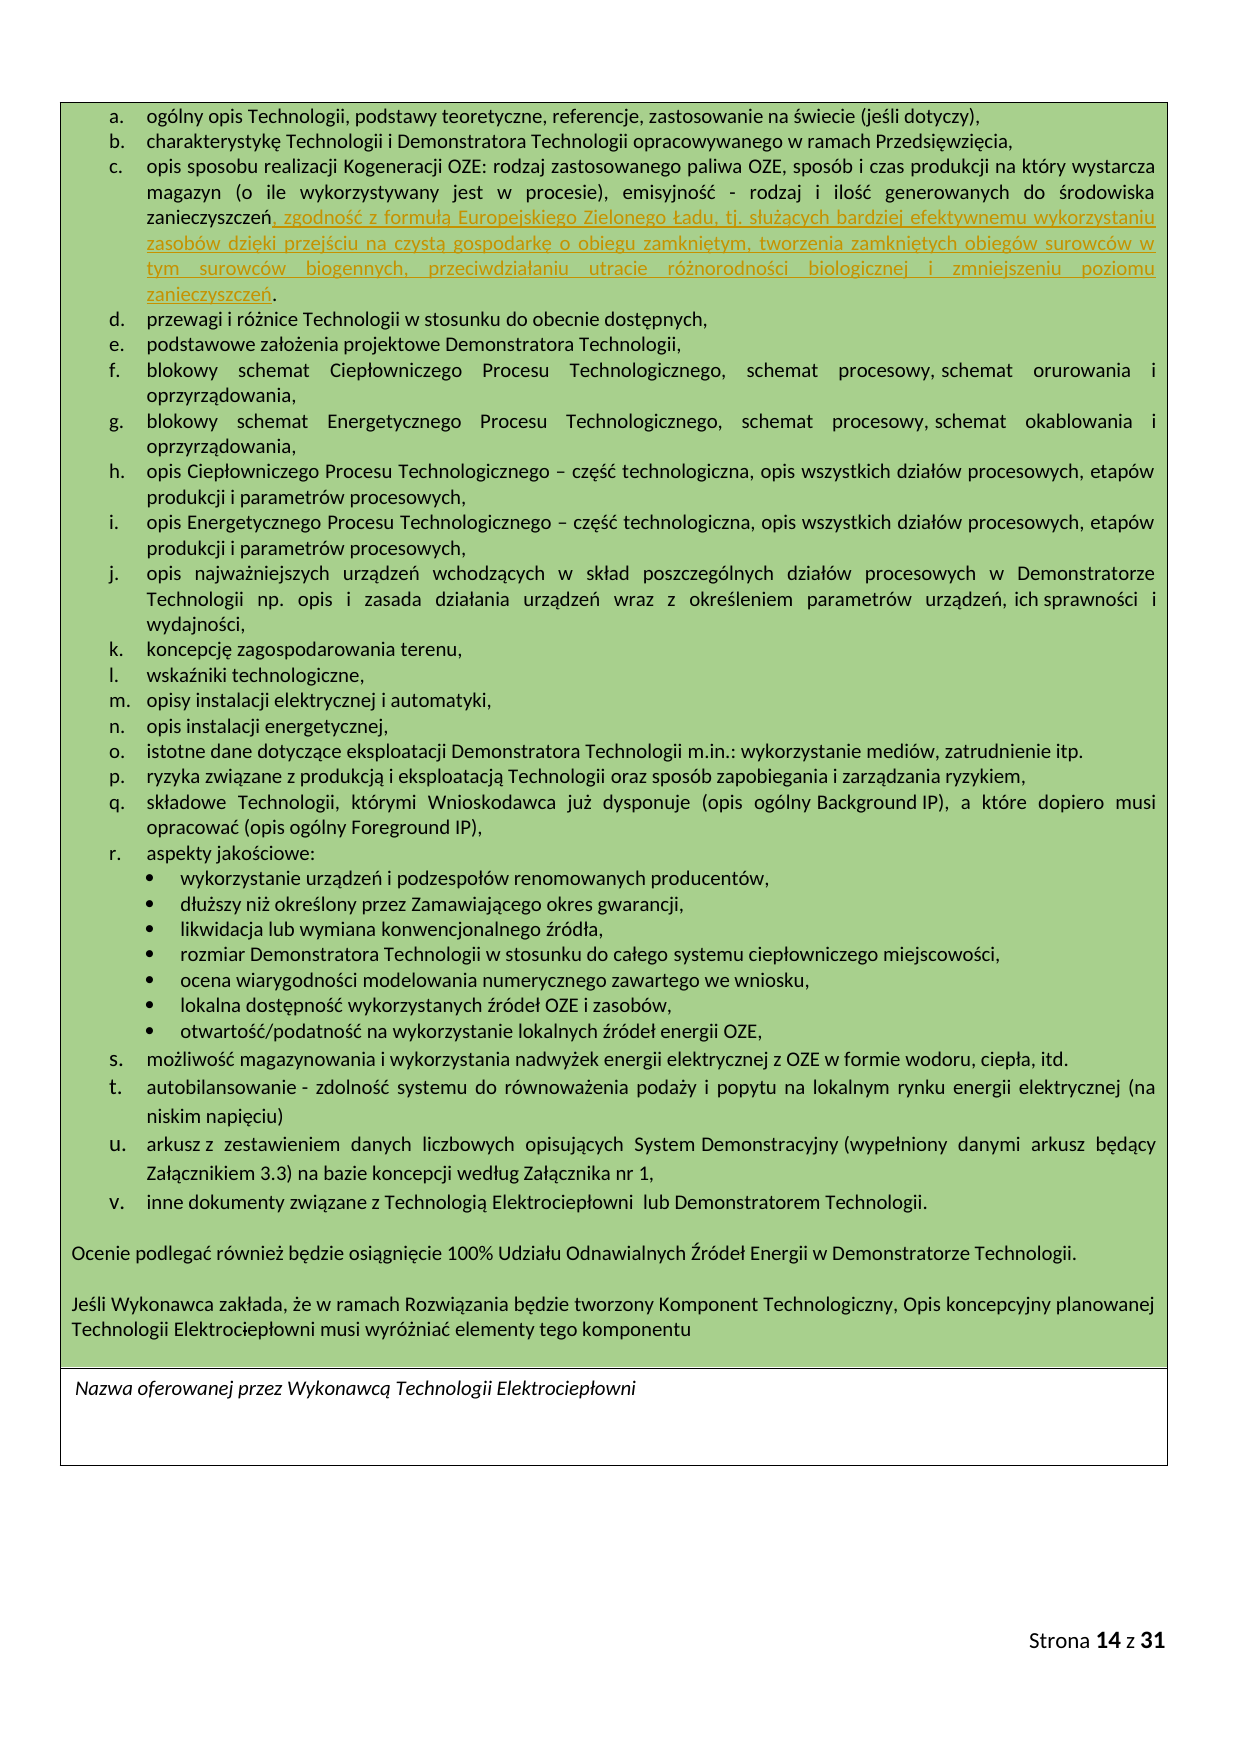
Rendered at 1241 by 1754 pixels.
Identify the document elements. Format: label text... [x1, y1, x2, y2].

table_cell Nazwa oferowanej przez Wykonawcą Technologii Elektrociepłowni [61, 1369, 1167, 1465]
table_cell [61, 103, 1167, 1367]
